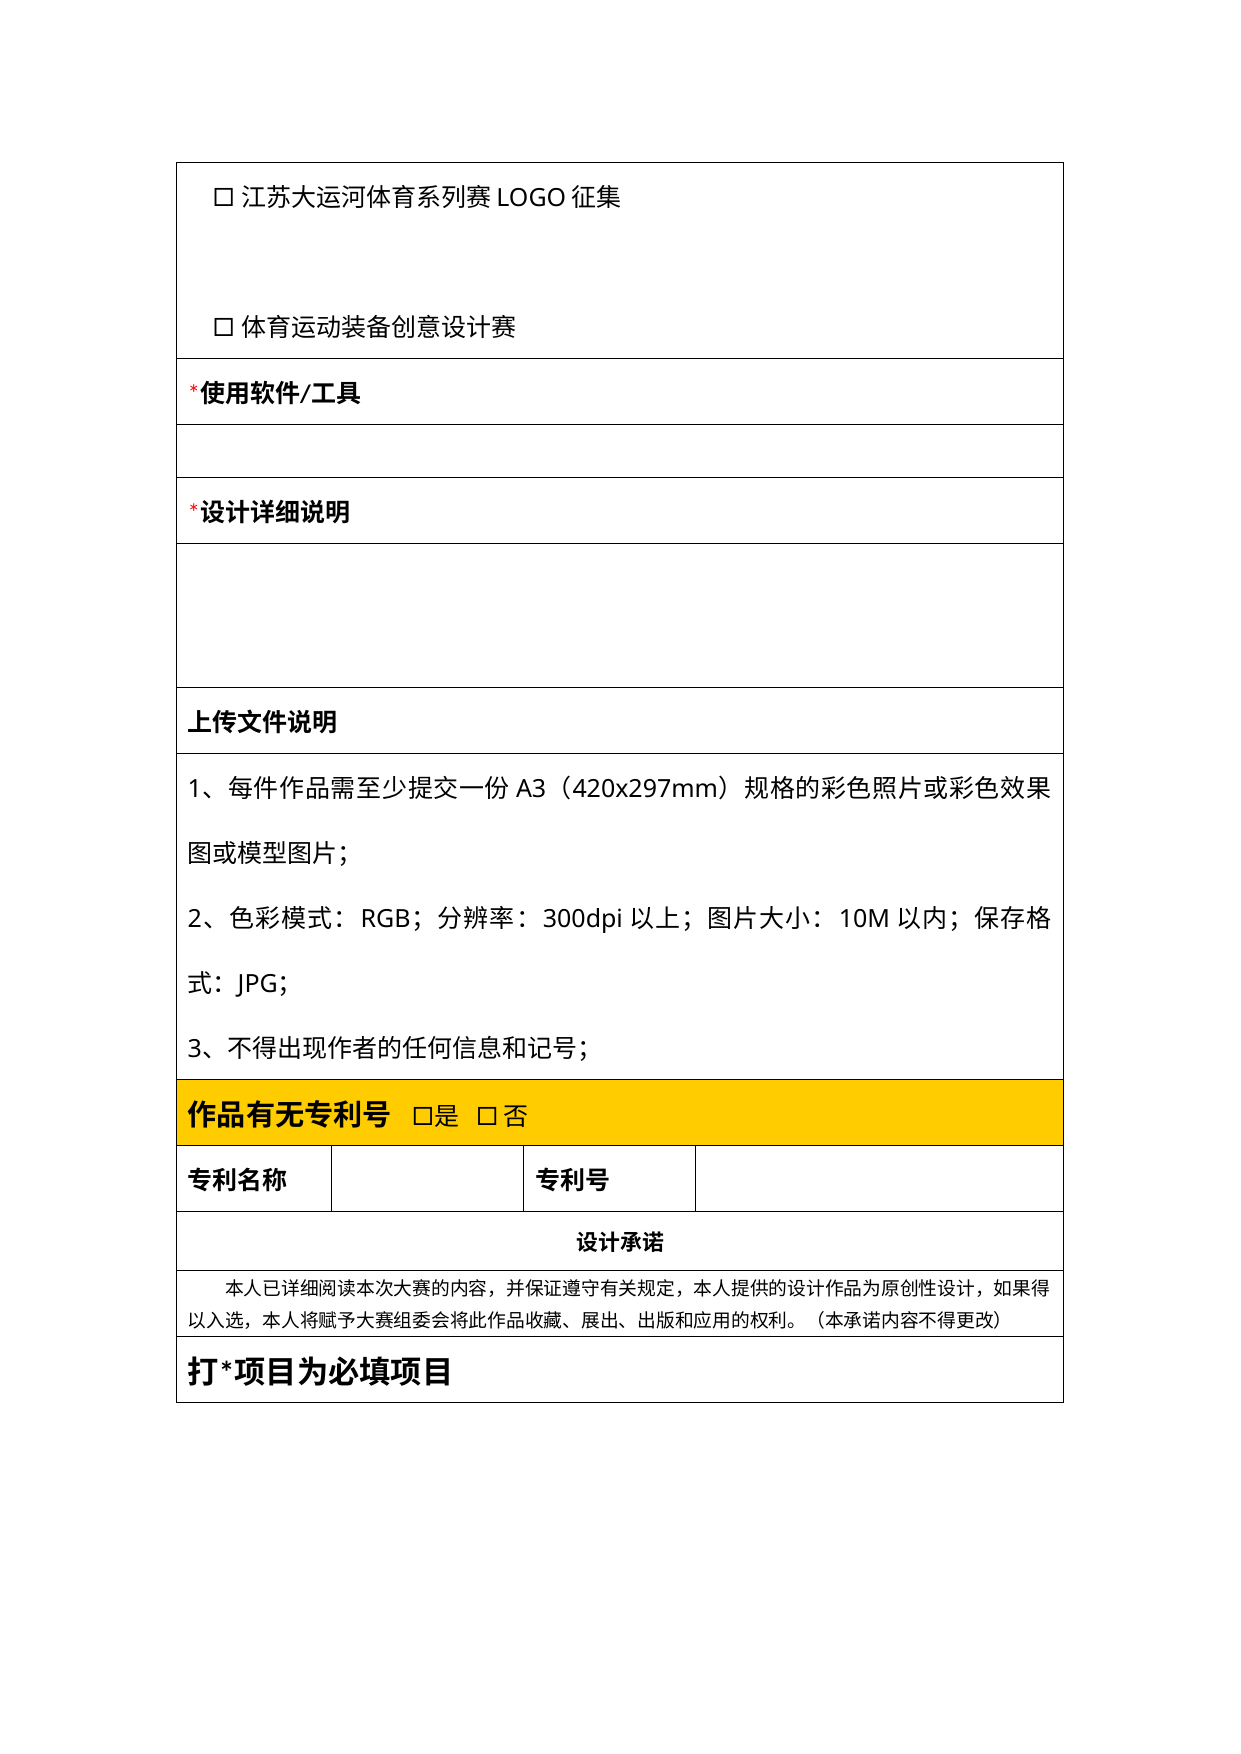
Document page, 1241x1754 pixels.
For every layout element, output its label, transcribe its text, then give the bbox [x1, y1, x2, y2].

table_cell 专利号 [524, 1146, 695, 1211]
table_cell [177, 425, 1063, 477]
table_cell *使用软件/工具 [177, 359, 1063, 424]
table_cell [696, 1146, 1063, 1211]
table_cell 设计承诺 [177, 1212, 1063, 1270]
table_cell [177, 163, 1063, 358]
table_cell 作品有无专利号 是 否 [177, 1080, 1063, 1145]
table_cell *设计详细说明 [177, 478, 1063, 543]
table_cell 上传文件说明 [177, 688, 1063, 753]
table_cell [177, 544, 1063, 687]
table_cell 打*项目为必填项目 [177, 1337, 1063, 1402]
table_cell [332, 1146, 523, 1211]
table_cell 专利名称 [177, 1146, 331, 1211]
table_cell 1、每件作品需至少提交一份A3（420x297mm）规格的彩色照片或彩色效果图或模型图片； 2、色彩模式：RGB；分辨率：300dpi以上；图片大小：10M以内；保存格式：JPG； 3、不得出现作者的任何信息和记号； [177, 754, 1063, 1079]
table_cell 本人已详细阅读本次大赛的内容，并保证遵守有关规定，本人提供的设计作品为原创性设计，如果得以入选，本人将赋予大赛组委会将此作品收藏、展出、出版和应用的权利。（本承诺内容不得更改） [177, 1271, 1063, 1336]
